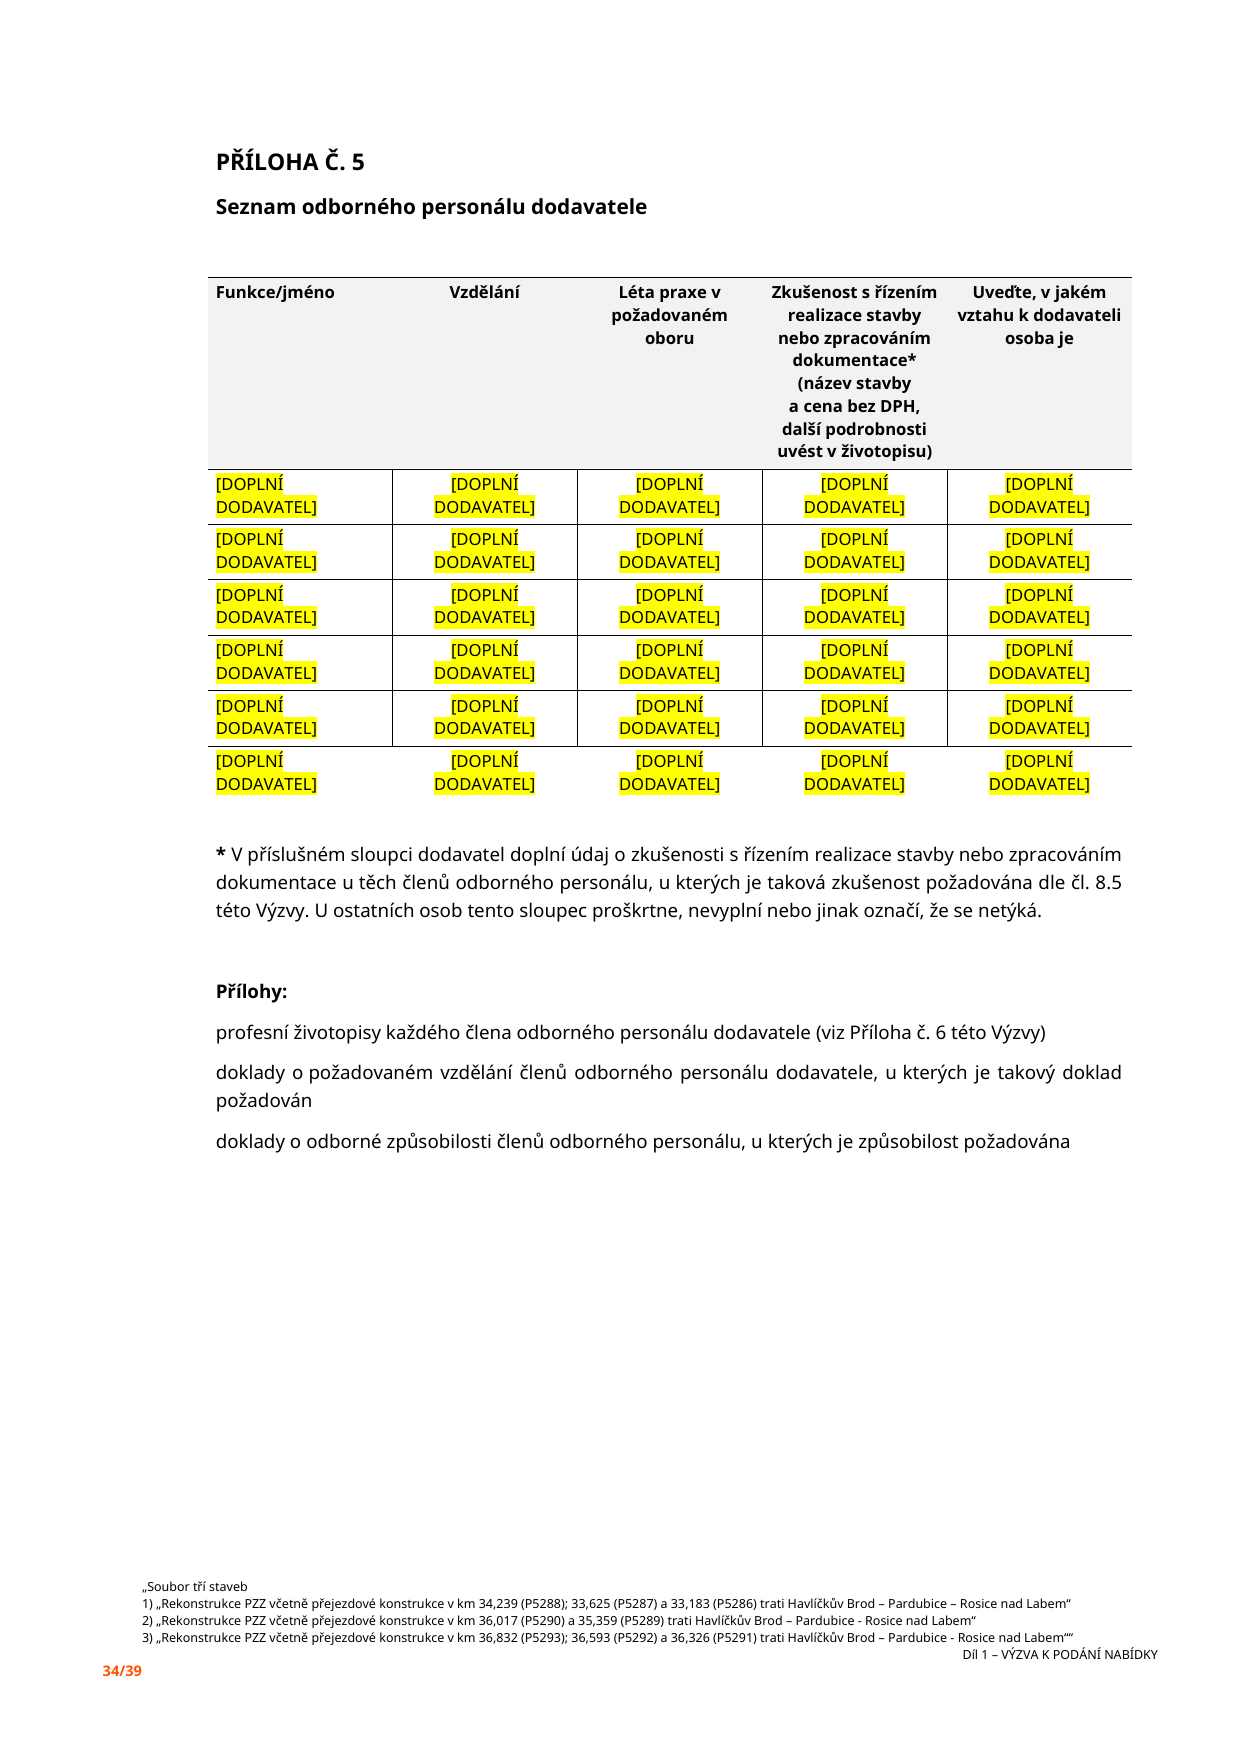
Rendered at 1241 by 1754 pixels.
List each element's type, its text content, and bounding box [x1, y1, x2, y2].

table_cell [DOPLNÍ DODAVATEL] [393, 525, 577, 579]
table_cell [DOPLNÍ DODAVATEL] [763, 525, 947, 579]
table_cell [DOPLNÍ DODAVATEL] [948, 470, 1132, 524]
table_header Zkušenost s řízením realizace stavby nebo zpracováním dokumentace* (název stavby a cena bez DPH, další podrobnosti uvést v životopisu) [762, 278, 947, 468]
table_cell [DOPLNÍ DODAVATEL] [393, 470, 577, 524]
table_cell [DOPLNÍ DODAVATEL] [393, 580, 577, 635]
text * V příslušném sloupci dodavatel doplní údaj o zkušenosti s řízením realizace stavby nebo zpracováním dokumentace u těch členů odborného personálu, u kterých je taková zkušenost požadována dle čl. 8.5 této Výzvy. U ostatních osob tento sloupec proškrtne, nevyplní nebo jinak označí, že se netýká. [216, 841, 1122, 923]
table_cell [DOPLNÍ DODAVATEL] [762, 747, 947, 801]
table_cell [DOPLNÍ DODAVATEL] [392, 747, 577, 801]
table_cell [DOPLNÍ DODAVATEL] [578, 580, 762, 635]
table_cell [DOPLNÍ DODAVATEL] [577, 747, 762, 801]
table_cell [DOPLNÍ DODAVATEL] [763, 636, 947, 690]
text Seznam odborného personálu dodavatele [216, 192, 1122, 221]
table_cell [DOPLNÍ DODAVATEL] [208, 636, 392, 690]
table_cell [DOPLNÍ DODAVATEL] [578, 691, 762, 746]
table_cell [DOPLNÍ DODAVATEL] [208, 747, 392, 801]
table_cell [DOPLNÍ DODAVATEL] [948, 525, 1132, 579]
text Přílohy: [216, 978, 1122, 1004]
table_cell [DOPLNÍ DODAVATEL] [578, 525, 762, 579]
table_cell [DOPLNÍ DODAVATEL] [947, 747, 1132, 801]
table_cell [DOPLNÍ DODAVATEL] [208, 470, 392, 524]
table_cell [DOPLNÍ DODAVATEL] [948, 636, 1132, 690]
text Příloha č. 5 [216, 146, 1122, 177]
text profesní životopisy každého člena odborného personálu dodavatele (viz Příloha č. 6 této Výzvy) [216, 1019, 1122, 1044]
table_header Uveďte, v jakém vztahu k dodavateli osoba je [947, 278, 1132, 468]
table_cell [DOPLNÍ DODAVATEL] [208, 580, 392, 635]
text doklady o požadovaném vzdělání členů odborného personálu dodavatele, u kterých je takový doklad požadován [216, 1059, 1122, 1113]
text doklady o odborné způsobilosti členů odborného personálu, u kterých je způsobilost požadována [216, 1128, 1122, 1154]
table_header Vzdělání [392, 278, 577, 468]
table_cell [DOPLNÍ DODAVATEL] [208, 525, 392, 579]
table_cell [DOPLNÍ DODAVATEL] [948, 691, 1132, 746]
table_cell [DOPLNÍ DODAVATEL] [208, 691, 392, 746]
table_cell [DOPLNÍ DODAVATEL] [578, 636, 762, 690]
table_cell [DOPLNÍ DODAVATEL] [763, 691, 947, 746]
table_header Léta praxe v požadovaném oboru [577, 278, 762, 468]
table_cell [DOPLNÍ DODAVATEL] [763, 470, 947, 524]
table_cell [DOPLNÍ DODAVATEL] [393, 636, 577, 690]
table_cell [DOPLNÍ DODAVATEL] [763, 580, 947, 635]
table_header Funkce/jméno [208, 278, 392, 468]
table_cell [DOPLNÍ DODAVATEL] [393, 691, 577, 746]
table_cell [DOPLNÍ DODAVATEL] [578, 470, 762, 524]
table_cell [DOPLNÍ DODAVATEL] [948, 580, 1132, 635]
